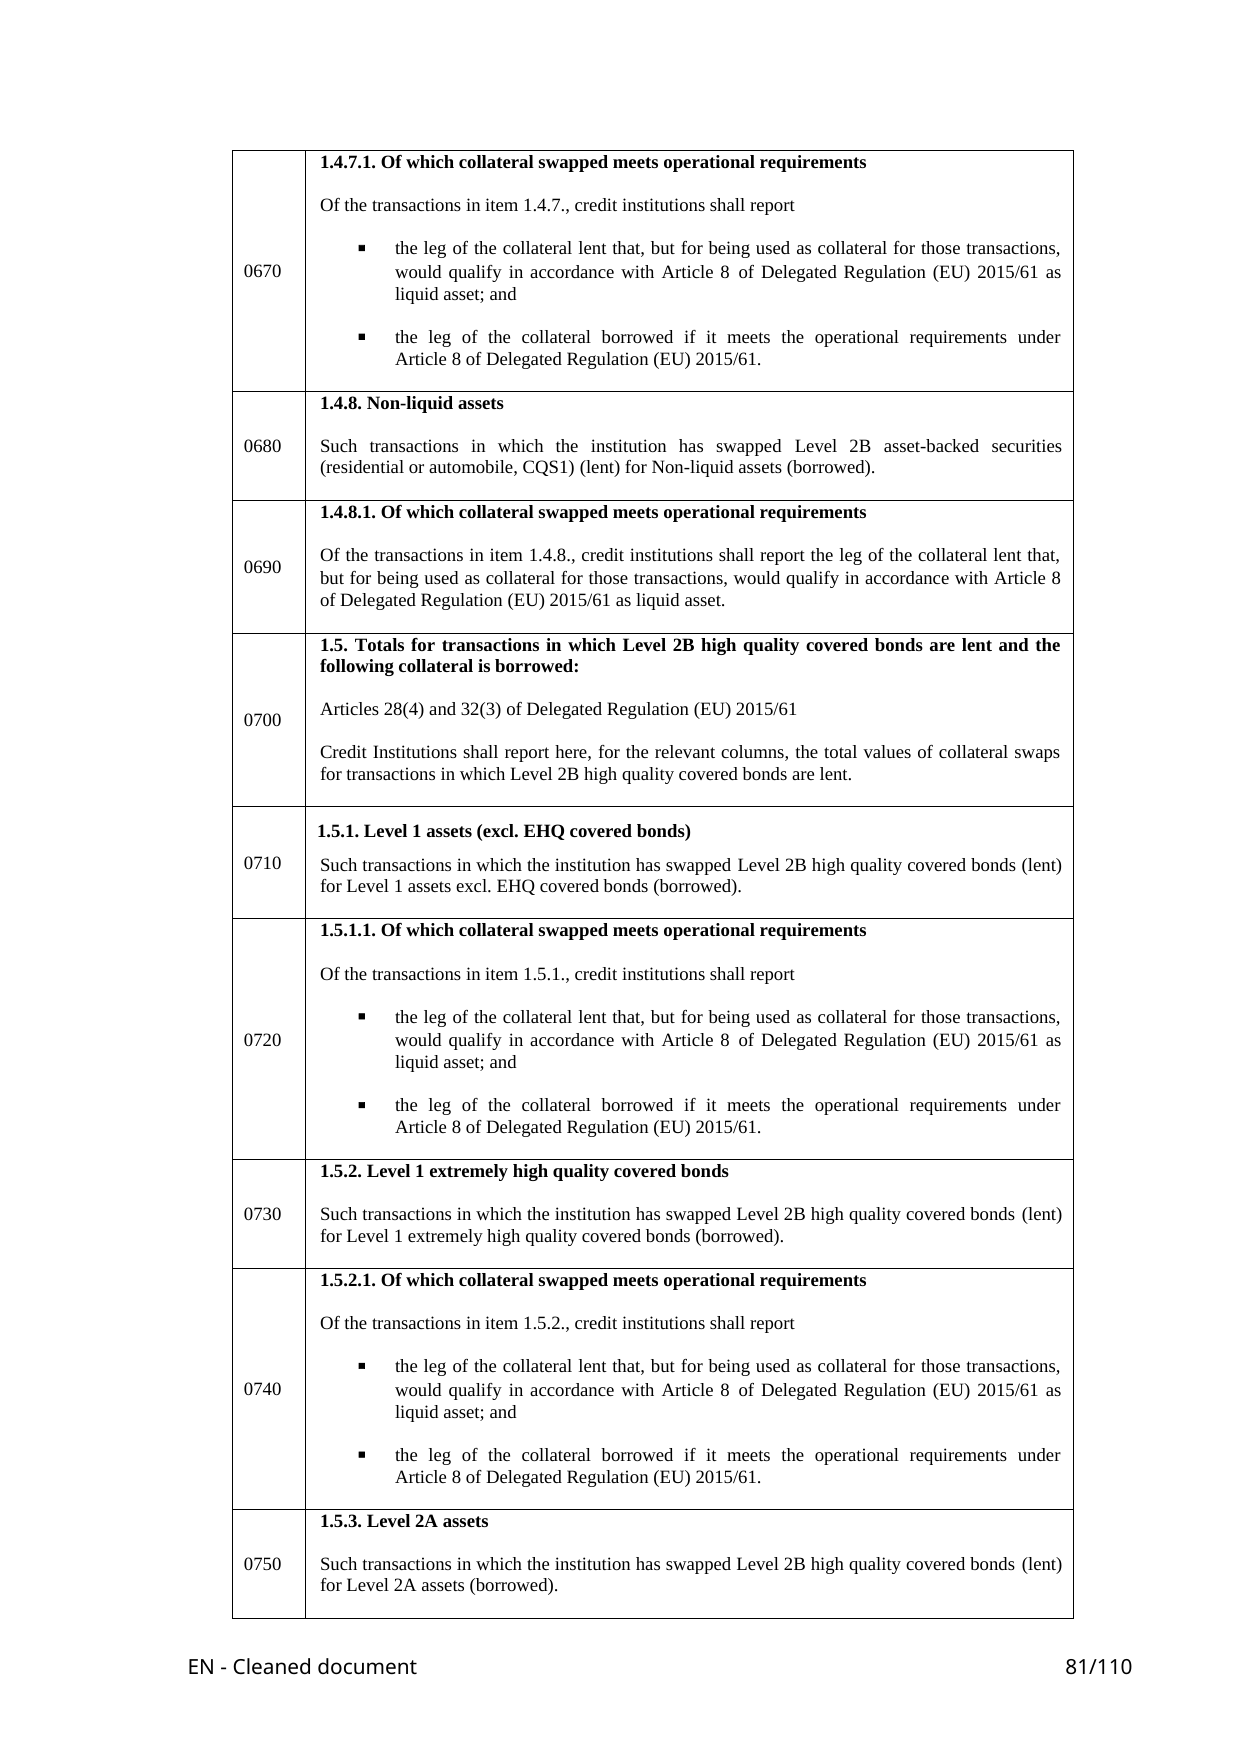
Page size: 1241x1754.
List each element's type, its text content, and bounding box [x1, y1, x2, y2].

table_cell 1.5.1.1. Of which collateral swapped meets operational requirements Of the transactions in item 1.5.1., credit institutions shall report the leg of the collateral lent that, but for being used as collateral for those transactions, would qualify in accordance with Article 8 of Delegated Regulation (EU) 2015/61 as liquid asset; and the leg of the collateral borrowed if it meets the operational requirements under Article 8 of Delegated Regulation (EU) 2015/61. [306, 919, 1073, 1159]
table_cell 1.4.8. Non-liquid assets Such transactions in which the institution has swapped Level 2B asset-backed securities (residential or automobile, CQS1) (lent) for Non-liquid assets (borrowed). [306, 392, 1073, 499]
table_cell 1.5. Totals for transactions in which Level 2B high quality covered bonds are lent and the following collateral is borrowed: Articles 28(4) and 32(3) of Delegated Regulation (EU) 2015/61 Credit Institutions shall report here, for the relevant columns, the total values of collateral swaps for transactions in which Level 2B high quality covered bonds are lent. [306, 634, 1073, 806]
table_cell 1.5.2.1. Of which collateral swapped meets operational requirements Of the transactions in item 1.5.2., credit institutions shall report the leg of the collateral lent that, but for being used as collateral for those transactions, would qualify in accordance with Article 8 of Delegated Regulation (EU) 2015/61 as liquid asset; and the leg of the collateral borrowed if it meets the operational requirements under Article 8 of Delegated Regulation (EU) 2015/61. [306, 1269, 1073, 1509]
table_cell 0730 [233, 1160, 305, 1268]
table_cell 0670 [233, 151, 305, 391]
table_cell 0740 [233, 1269, 305, 1509]
table_cell 1.5.2. Level 1 extremely high quality covered bonds Such transactions in which the institution has swapped Level 2B high quality covered bonds (lent) for Level 1 extremely high quality covered bonds (borrowed). [306, 1160, 1073, 1268]
table_cell 0720 [233, 919, 305, 1159]
table_cell 0710 [233, 807, 305, 918]
table_cell 0700 [233, 634, 305, 806]
table_cell 0750 [233, 1510, 305, 1617]
table_cell 1.4.8.1. Of which collateral swapped meets operational requirements Of the transactions in item 1.4.8., credit institutions shall report the leg of the collateral lent that, but for being used as collateral for those transactions, would qualify in accordance with Article 8 of Delegated Regulation (EU) 2015/61 as liquid asset. [306, 501, 1073, 632]
table_cell 1.5.3. Level 2A assets Such transactions in which the institution has swapped Level 2B high quality covered bonds (lent) for Level 2A assets (borrowed). [306, 1510, 1073, 1617]
table_cell 0680 [233, 392, 305, 499]
table_cell 0690 [233, 501, 305, 632]
table_cell 1.4.7.1. Of which collateral swapped meets operational requirements Of the transactions in item 1.4.7., credit institutions shall report the leg of the collateral lent that, but for being used as collateral for those transactions, would qualify in accordance with Article 8 of Delegated Regulation (EU) 2015/61 as liquid asset; and the leg of the collateral borrowed if it meets the operational requirements under Article 8 of Delegated Regulation (EU) 2015/61. [306, 151, 1073, 391]
table_cell 1.5.1. Level 1 assets (excl. EHQ covered bonds) Such transactions in which the institution has swapped Level 2B high quality covered bonds (lent) for Level 1 assets excl. EHQ covered bonds (borrowed). [306, 807, 1073, 918]
